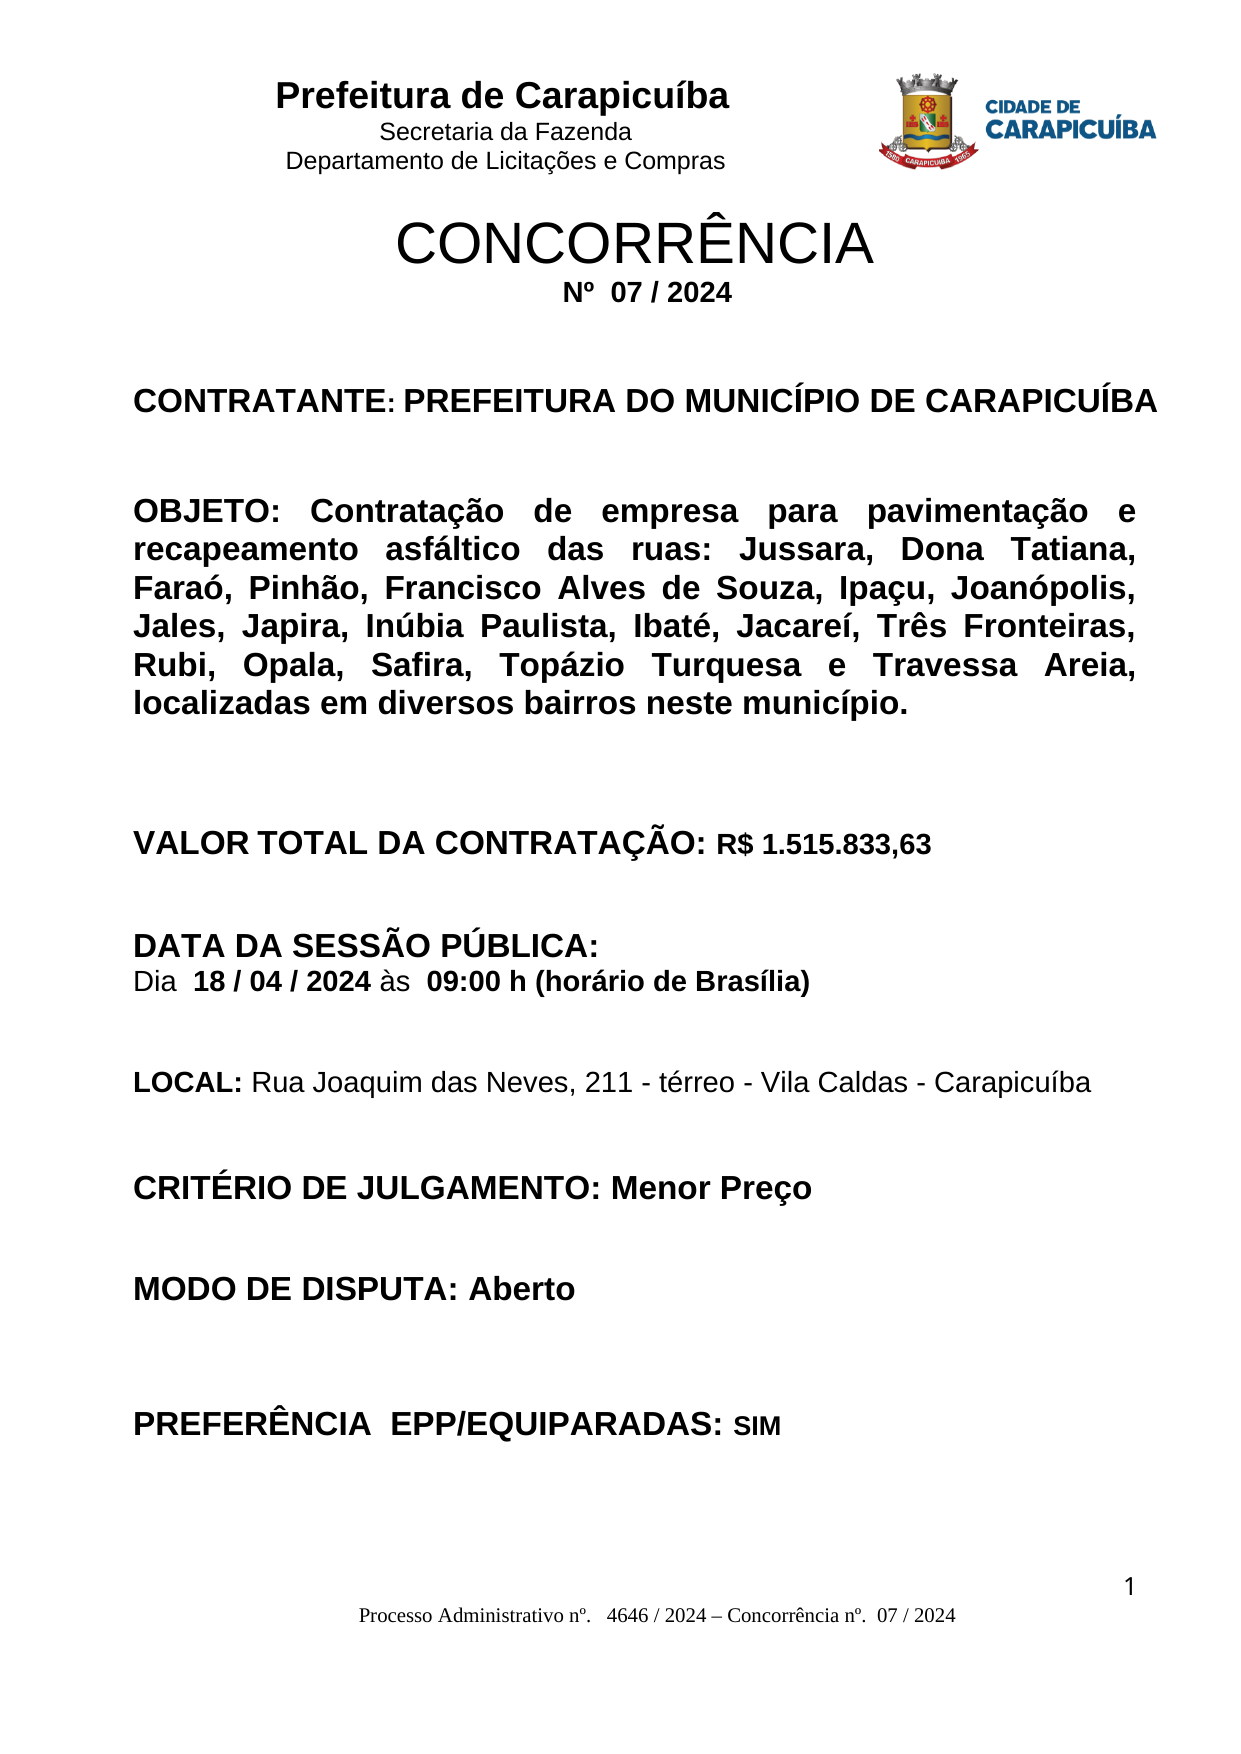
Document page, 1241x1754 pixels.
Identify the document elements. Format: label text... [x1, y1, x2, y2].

text Dia 18 / 04 / 2024 às 09:00 h (horário de Brasília) [133, 964, 1137, 998]
picture [877, 65, 1159, 172]
text Modo de disputa: Aberto [133, 1269, 1137, 1308]
text CONTRATANTE: PREFEITURA DO MUNICÍPIO DE CARAPICUÍBA [133, 381, 1240, 419]
text CONCORRÊNCIA [133, 208, 1137, 276]
text DATA DA SESSÃO PÚBLICA: [133, 926, 1137, 964]
text PREFERÊNCIA EPP/EQUIPARADAS: SIM [133, 1404, 1137, 1442]
text Nº 07 / 2024 [133, 276, 1137, 309]
text VALOR TOTAL DA CONTRATAÇÃO: R$ 1.515.833,63 [133, 823, 1137, 861]
text OBJETO: Contratação de empresa para pavimentação e recapeamento asfáltico das ruas: Jussara, Dona Tatiana, Faraó, Pinhão, Francisco Alves de Souza, Ipaçu, Joanópolis, Jales, Japira, Inúbia Paulista, Ibaté, Jacareí, Três Fronteiras, Rubi, Opala, Safira, Topázio Turquesa e Travessa Areia, localizadas em diversos bairros neste município. [133, 491, 1137, 722]
text LOCAL: Rua Joaquim das Neves, 211 - térreo - Vila Caldas - Carapicuíba [133, 1065, 1137, 1099]
text Critério de Julgamento: Menor Preço [133, 1168, 1137, 1207]
